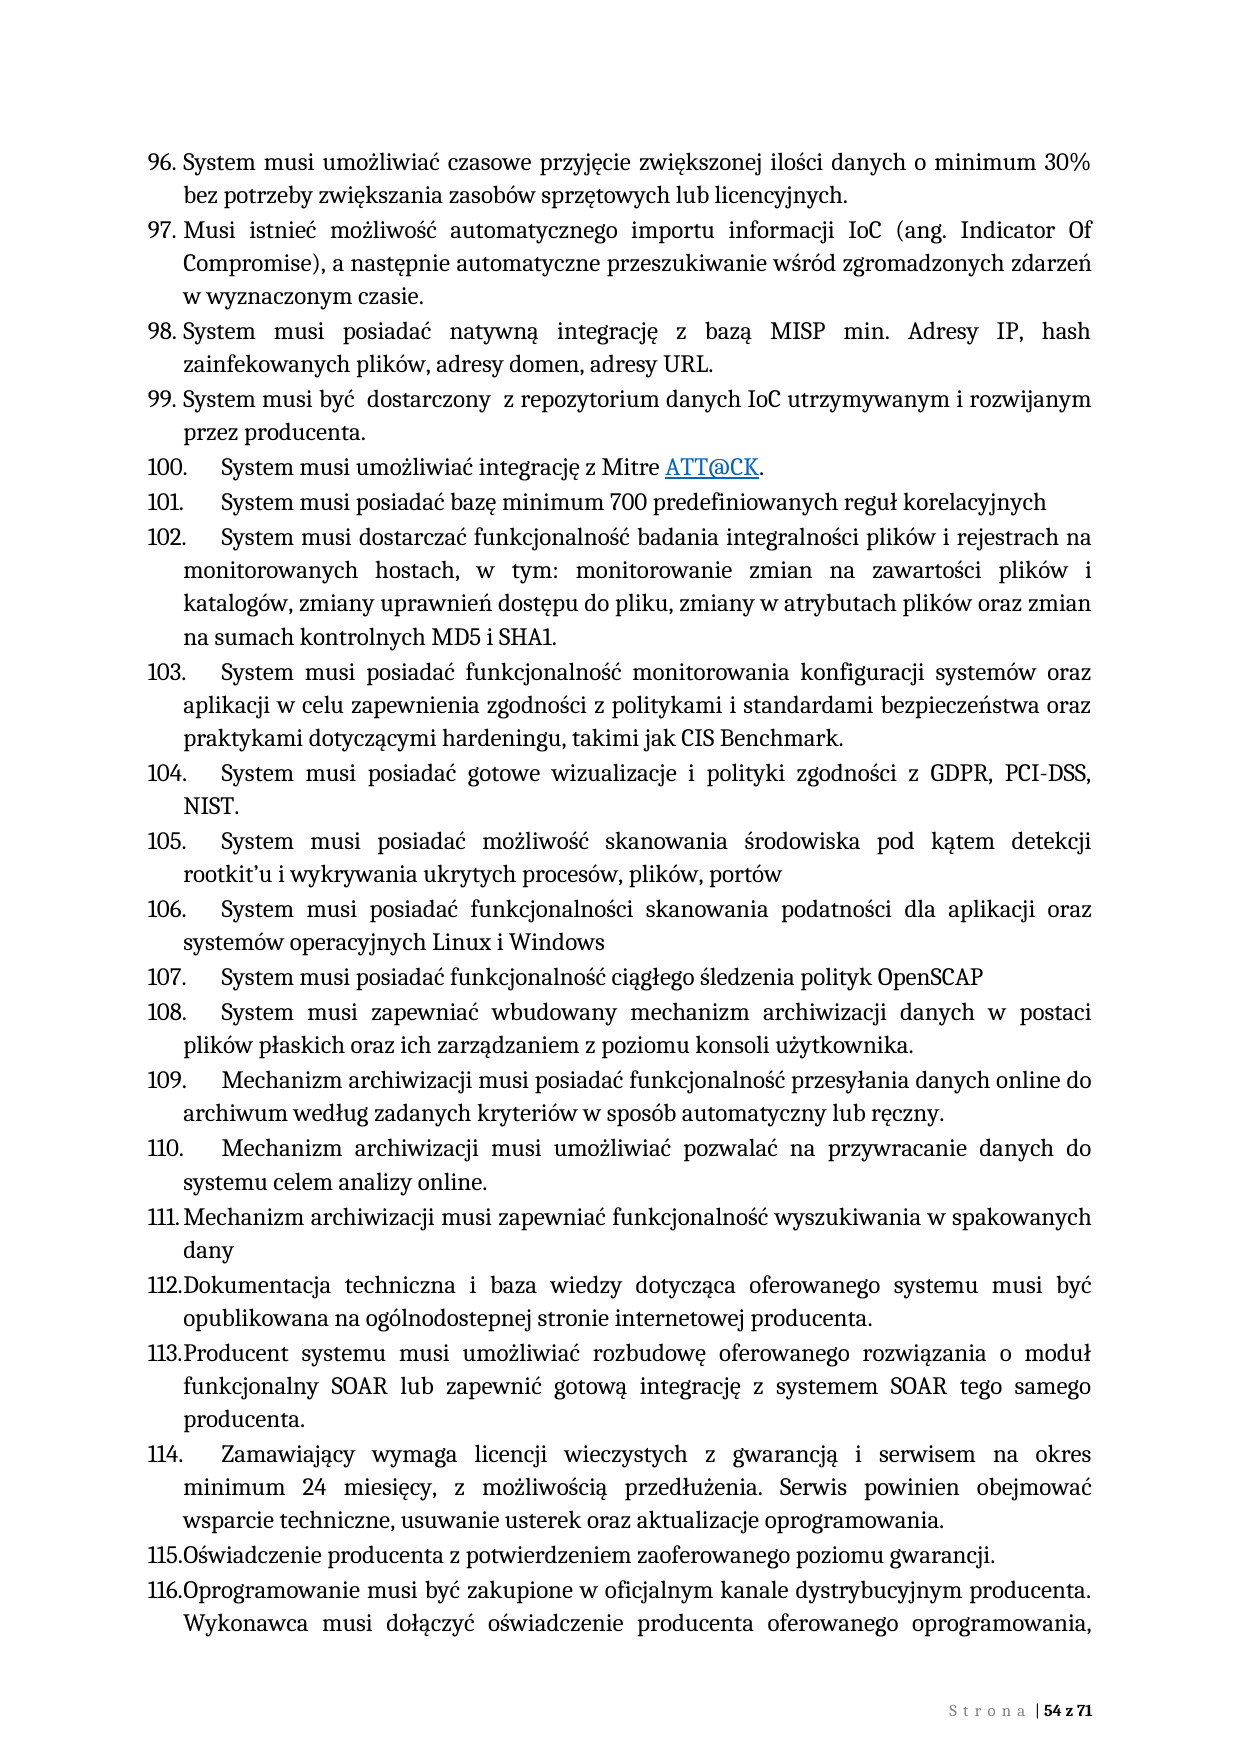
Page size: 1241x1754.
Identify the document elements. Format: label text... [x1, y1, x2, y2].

list System musi dostarczać funkcjonalność badania integralności plików i rejestrach na monitorowanych hostach, w tym: monitorowanie zmian na zawartości plików i katalogów, zmiany uprawnień dostępu do pliku, zmiany w atrybutach plików oraz zmian na sumach kontrolnych MD5 i SHA1. [148, 523, 1093, 651]
list System musi posiadać bazę minimum 700 predefiniowanych reguł korelacyjnych [148, 488, 1093, 517]
list Mechanizm archiwizacji musi posiadać funkcjonalność przesyłania danych online do archiwum według zadanych kryteriów w sposób automatyczny lub ręczny. [148, 1066, 1093, 1128]
list System musi posiadać natywną integrację z bazą MISP min. Adresy IP, hash zainfekowanych plików, adresy domen, adresy URL. [148, 317, 1093, 379]
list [148, 1576, 1093, 1638]
list Mechanizm archiwizacji musi zapewniać funkcjonalność wyszukiwania w spakowanych dany [148, 1202, 1093, 1264]
list Dokumentacja techniczna i baza wiedzy dotycząca oferowanego systemu musi być opublikowana na ogólnodostepnej stronie internetowej producenta. [148, 1271, 1093, 1332]
list System musi być dostarczony z repozytorium danych IoC utrzymywanym i rozwijanym przez producenta. [148, 385, 1093, 447]
list Producent systemu musi umożliwiać rozbudowę oferowanego rozwiązania o moduł funkcjonalny SOAR lub zapewnić gotową integrację z systemem SOAR tego samego producenta. [148, 1339, 1093, 1433]
list System musi zapewniać wbudowany mechanizm archiwizacji danych w postaci plików płaskich oraz ich zarządzaniem z poziomu konsoli użytkownika. [148, 998, 1093, 1060]
list Musi istnieć możliwość automatycznego importu informacji IoC (ang. Indicator Of Compromise), a następnie automatyczne przeszukiwanie wśród zgromadzonych zdarzeń w wyznaczonym czasie. [148, 216, 1093, 311]
list System musi posiadać funkcjonalność ciągłego śledzenia polityk OpenSCAP [148, 963, 1093, 992]
list Zamawiający wymaga licencji wieczystych z gwarancją i serwisem na okres minimum 24 miesięcy, z możliwością przedłużenia. Serwis powinien obejmować wsparcie techniczne, usuwanie usterek oraz aktualizacje oprogramowania. [148, 1440, 1093, 1535]
list Oświadczenie producenta z potwierdzeniem zaoferowanego poziomu gwarancji. [148, 1541, 1093, 1570]
list System musi posiadać gotowe wizualizacje i polityki zgodności z GDPR, PCI-DSS, NIST. [148, 759, 1093, 820]
list System musi posiadać funkcjonalność monitorowania konfiguracji systemów oraz aplikacji w celu zapewnienia zgodności z politykami i standardami bezpieczeństwa oraz praktykami dotyczącymi hardeningu, takimi jak CIS Benchmark. [148, 657, 1093, 752]
list Mechanizm archiwizacji musi umożliwiać pozwalać na przywracanie danych do systemu celem analizy online. [148, 1134, 1093, 1196]
list System musi umożliwiać czasowe przyjęcie zwiększonej ilości danych o minimum 30% bez potrzeby zwiększania zasobów sprzętowych lub licencyjnych. [148, 148, 1093, 209]
list System musi posiadać możliwość skanowania środowiska pod kątem detekcji rootkit’u i wykrywania ukrytych procesów, plików, portów [148, 827, 1093, 888]
list System musi posiadać funkcjonalności skanowania podatności dla aplikacji oraz systemów operacyjnych Linux i Windows [148, 895, 1093, 957]
list System musi umożliwiać integrację z Mitre ATT@CK. [148, 453, 1093, 482]
